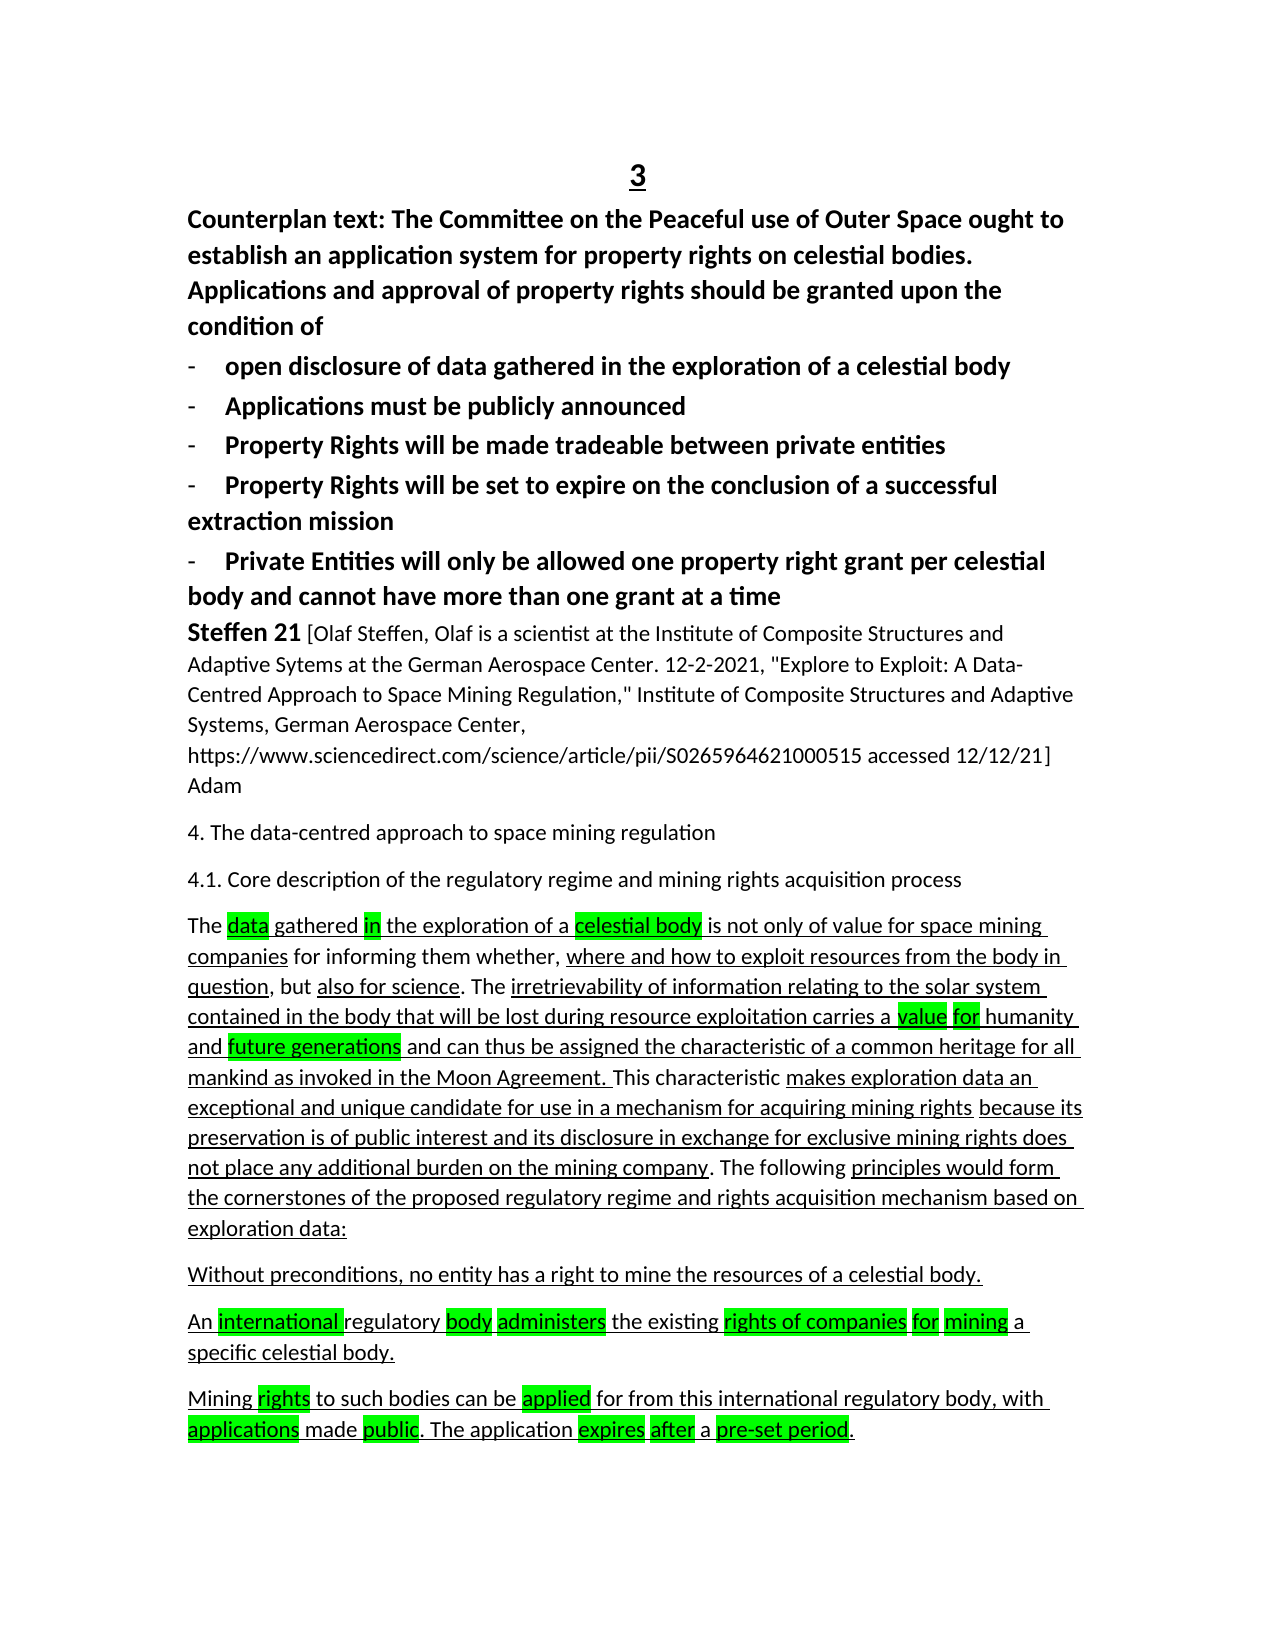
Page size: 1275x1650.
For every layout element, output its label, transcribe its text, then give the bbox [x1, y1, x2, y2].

text 4. The data-centred approach to space mining regulation [187, 818, 1087, 846]
text An international regulatory body administers the existing rights of companies for mining a specific celestial body. [187, 1307, 1087, 1366]
subtitle Property Rights will be made tradeable between private entities [187, 428, 1087, 462]
subtitle open disclosure of data gathered in the exploration of a celestial body [187, 349, 1087, 382]
text The data gathered in the exploration of a celestial body is not only of value for space mining companies for informing them whether, where and how to exploit resources from the body in question, but also for science. The irretrievability of information relating to the solar system contained in the body that will be lost during resource exploitation carries a value for humanity and future generations and can thus be assigned the characteristic of a common heritage for all mankind as invoked in the Moon Agreement. This characteristic makes exploration data an exceptional and unique candidate for use in a mechanism for acquiring mining rights because its preservation is of public interest and its disclosure in exchange for exclusive mining rights does not place any additional burden on the mining company. The following principles would form the cornerstones of the proposed regulatory regime and rights acquisition mechanism based on exploration data: [187, 912, 1087, 1242]
subtitle 3 [187, 154, 1087, 195]
text Without preconditions, no entity has a right to mine the resources of a celestial body. [187, 1261, 1087, 1289]
text 4.1. Core description of the regulatory regime and mining rights acquisition process [187, 865, 1087, 893]
text Steffen 21 [Olaf Steffen, Olaf is a scientist at the Institute of Composite Structures and Adaptive Sytems at the German Aerospace Center. 12-2-2021, "Explore to Exploit: A Data-Centred Approach to Space Mining Regulation," Institute of Composite Structures and Adaptive Systems, German Aerospace Center, https://www.sciencedirect.com/science/article/pii/S0265964621000515 accessed 12/12/21] Adam [187, 615, 1087, 799]
text Mining rights to such bodies can be applied for from this international regulatory body, with applications made public. The application expires after a pre-set period. [187, 1384, 1087, 1443]
subtitle Property Rights will be set to expire on the conclusion of a successful extraction mission [187, 468, 1087, 537]
subtitle Counterplan text: The Committee on the Peaceful use of Outer Space ought to establish an application system for property rights on celestial bodies. Applications and approval of property rights should be granted upon the condition of [187, 202, 1087, 342]
subtitle Private Entities will only be allowed one property right grant per celestial body and cannot have more than one grant at a time [187, 544, 1087, 612]
subtitle Applications must be publicly announced [187, 389, 1087, 422]
